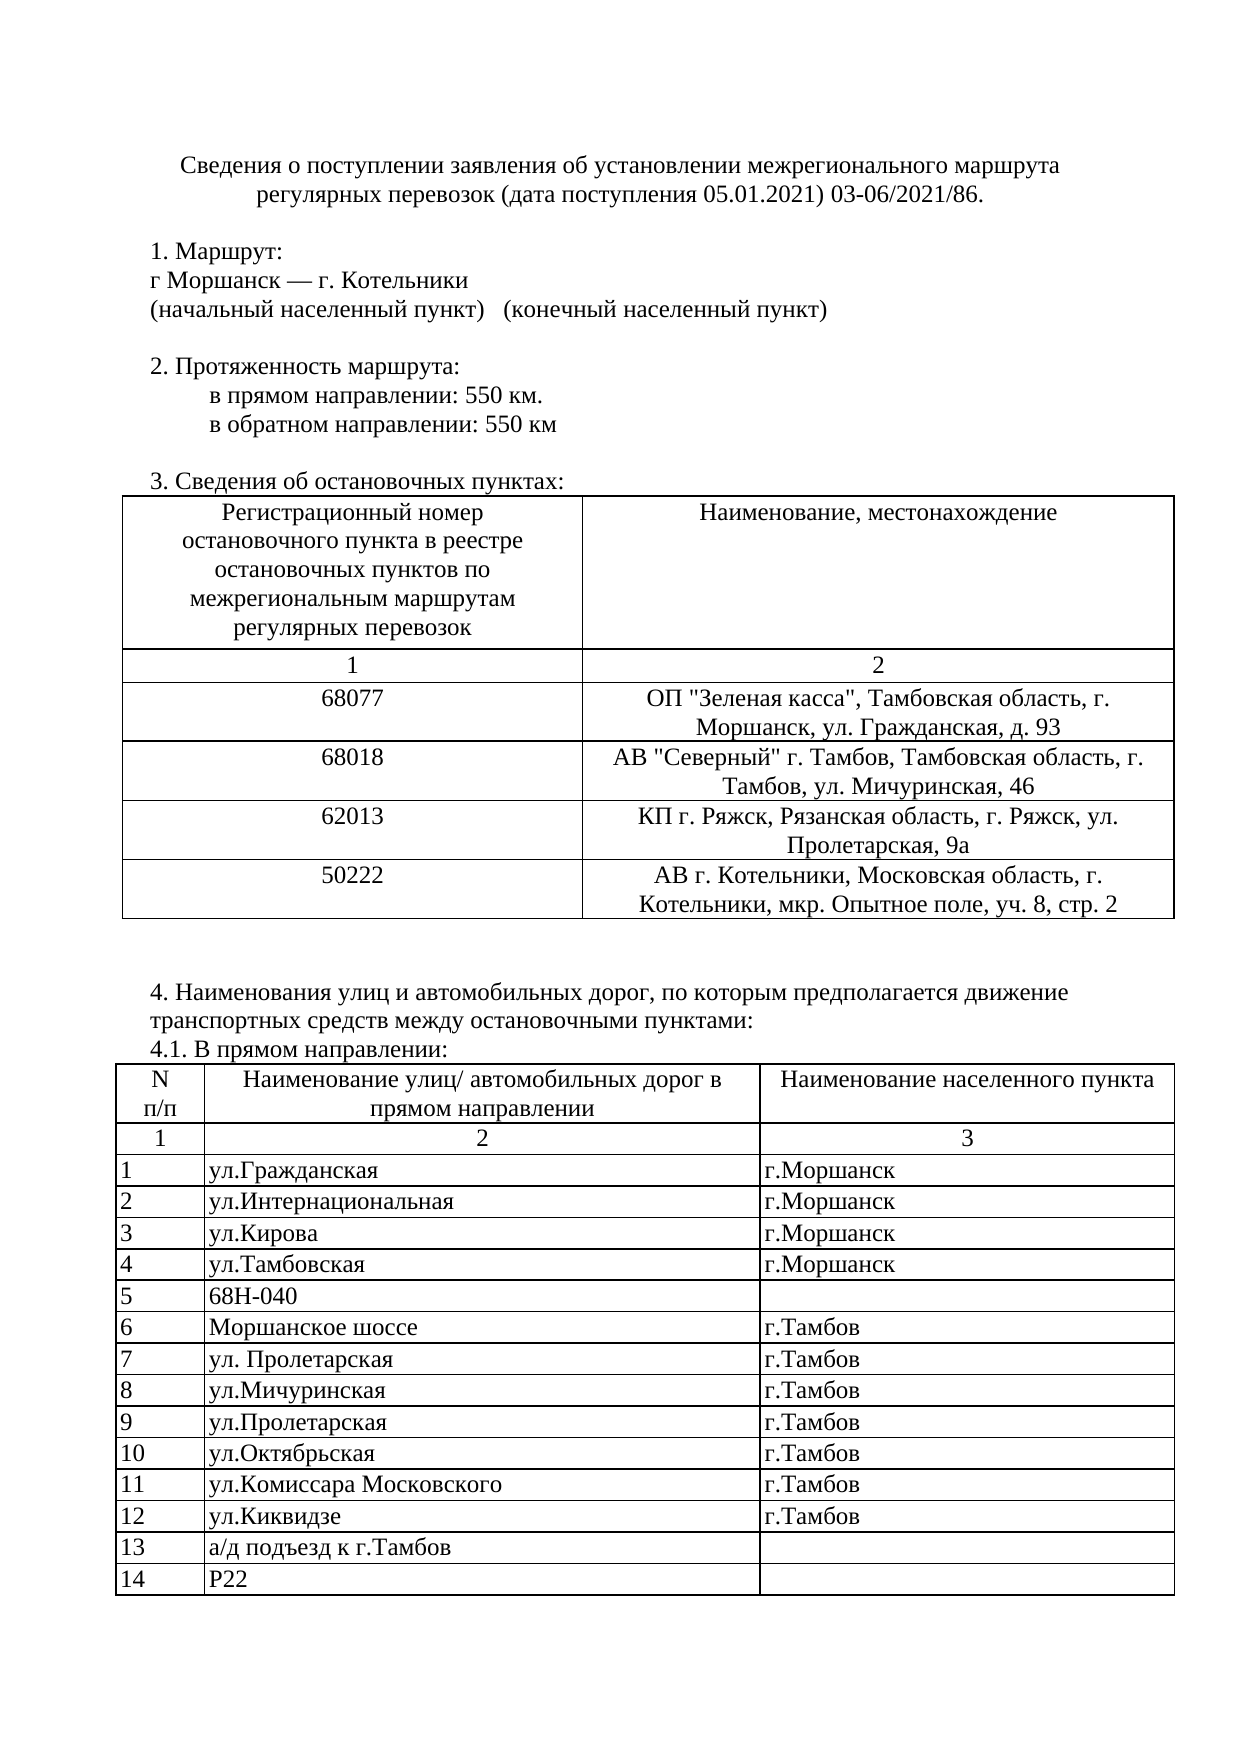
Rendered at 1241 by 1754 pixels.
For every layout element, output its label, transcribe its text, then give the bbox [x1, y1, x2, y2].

text 4. Наименования улиц и автомобильных дорог, по которым предполагается движение транспортных средств между остановочными пунктами: [150, 977, 1090, 1034]
table_header Регистрационный номер остановочного пункта в реестре остановочных пунктов по межрегиональным маршрутам регулярных перевозок [123, 497, 582, 648]
table_cell 11 [117, 1470, 204, 1499]
table_cell Р22 [205, 1564, 759, 1594]
table_cell Моршанское шоссе [205, 1312, 759, 1342]
table_cell ОП "Зеленая касса", Тамбовская область, г. Моршанск, ул. Гражданская, д. 93 [583, 683, 1173, 740]
table_header Наименование, местонахождение [583, 497, 1173, 648]
table_cell ул.Гражданская [205, 1155, 759, 1185]
text Сведения о поступлении заявления об установлении межрегионального маршрута регулярных перевозок (дата поступления 05.01.2021) 03-06/2021/86. [150, 150, 1090, 207]
text 1. Маршрут: [150, 236, 1090, 265]
table_cell [761, 1281, 1174, 1311]
table_cell г.Моршанск [761, 1187, 1174, 1216]
table_cell 14 [117, 1564, 204, 1594]
table_cell 68Н-040 [205, 1281, 759, 1311]
table_cell ул. Пролетарская [205, 1344, 759, 1374]
table_cell 68018 [123, 742, 582, 799]
table_cell 13 [117, 1533, 204, 1562]
table_cell 3 [117, 1218, 204, 1248]
table_cell г.Моршанск [761, 1250, 1174, 1279]
text 2. Протяженность маршрута: [150, 351, 1090, 380]
table_cell 3 [761, 1124, 1174, 1153]
table_cell г.Тамбов [761, 1344, 1174, 1374]
table_cell г.Моршанск [761, 1155, 1174, 1185]
table_header Наименование населенного пункта [761, 1065, 1174, 1122]
table_cell 10 [117, 1438, 204, 1468]
table_cell 68077 [123, 683, 582, 740]
text (начальный населенный пункт) (конечный населенный пункт) [150, 294, 1090, 322]
table_cell 7 [117, 1344, 204, 1374]
table_cell ул.Октябрьская [205, 1438, 759, 1468]
text г Моршанск — г. Котельники [150, 265, 1090, 294]
table_cell ул.Интернациональная [205, 1187, 759, 1216]
table_cell г.Тамбов [761, 1375, 1174, 1405]
table_cell а/д подъезд к г.Тамбов [205, 1533, 759, 1562]
table_cell [761, 1533, 1174, 1562]
table_cell 9 [117, 1407, 204, 1437]
table_cell 2 [583, 650, 1173, 681]
text в обратном направлении: 550 км [150, 409, 1090, 437]
table_cell 1 [117, 1124, 204, 1153]
table_cell ул.Комиссара Московского [205, 1470, 759, 1499]
table_cell 2 [205, 1124, 759, 1153]
table_cell ул.Мичуринская [205, 1375, 759, 1405]
table_cell ул.Кирова [205, 1218, 759, 1248]
table_cell 1 [123, 650, 582, 681]
table_cell 2 [117, 1187, 204, 1216]
table_cell г.Тамбов [761, 1312, 1174, 1342]
table_cell КП г. Ряжск, Рязанская область, г. Ряжск, ул. Пролетарская, 9а [583, 801, 1173, 858]
table_cell ул.Пролетарская [205, 1407, 759, 1437]
table_cell [761, 1564, 1174, 1594]
table_cell г.Тамбов [761, 1501, 1174, 1531]
table_cell 8 [117, 1375, 204, 1405]
table_cell г.Тамбов [761, 1407, 1174, 1437]
table_cell АВ "Северный" г. Тамбов, Тамбовская область, г. Тамбов, ул. Мичуринская, 46 [583, 742, 1173, 799]
table_cell 5 [117, 1281, 204, 1311]
text 4.1. В прямом направлении: [150, 1034, 1090, 1063]
text в прямом направлении: 550 км. [150, 380, 1090, 409]
table_header Наименование улиц/ автомобильных дорог в прямом направлении [205, 1065, 759, 1122]
table_cell 6 [117, 1312, 204, 1342]
table_cell 50222 [123, 860, 582, 918]
table_cell ул.Киквидзе [205, 1501, 759, 1531]
table_cell 4 [117, 1250, 204, 1279]
table_cell 1 [117, 1155, 204, 1185]
table_cell г.Тамбов [761, 1470, 1174, 1499]
table_cell г.Тамбов [761, 1438, 1174, 1468]
table_cell 12 [117, 1501, 204, 1531]
table_cell ул.Тамбовская [205, 1250, 759, 1279]
table_cell 62013 [123, 801, 582, 858]
table_header N п/п [117, 1065, 204, 1122]
table_cell г.Моршанск [761, 1218, 1174, 1248]
text 3. Сведения об остановочных пунктах: [150, 466, 1090, 495]
table_cell АВ г. Котельники, Московская область, г. Котельники, мкр. Опытное поле, уч. 8, стр. 2 [583, 860, 1173, 918]
